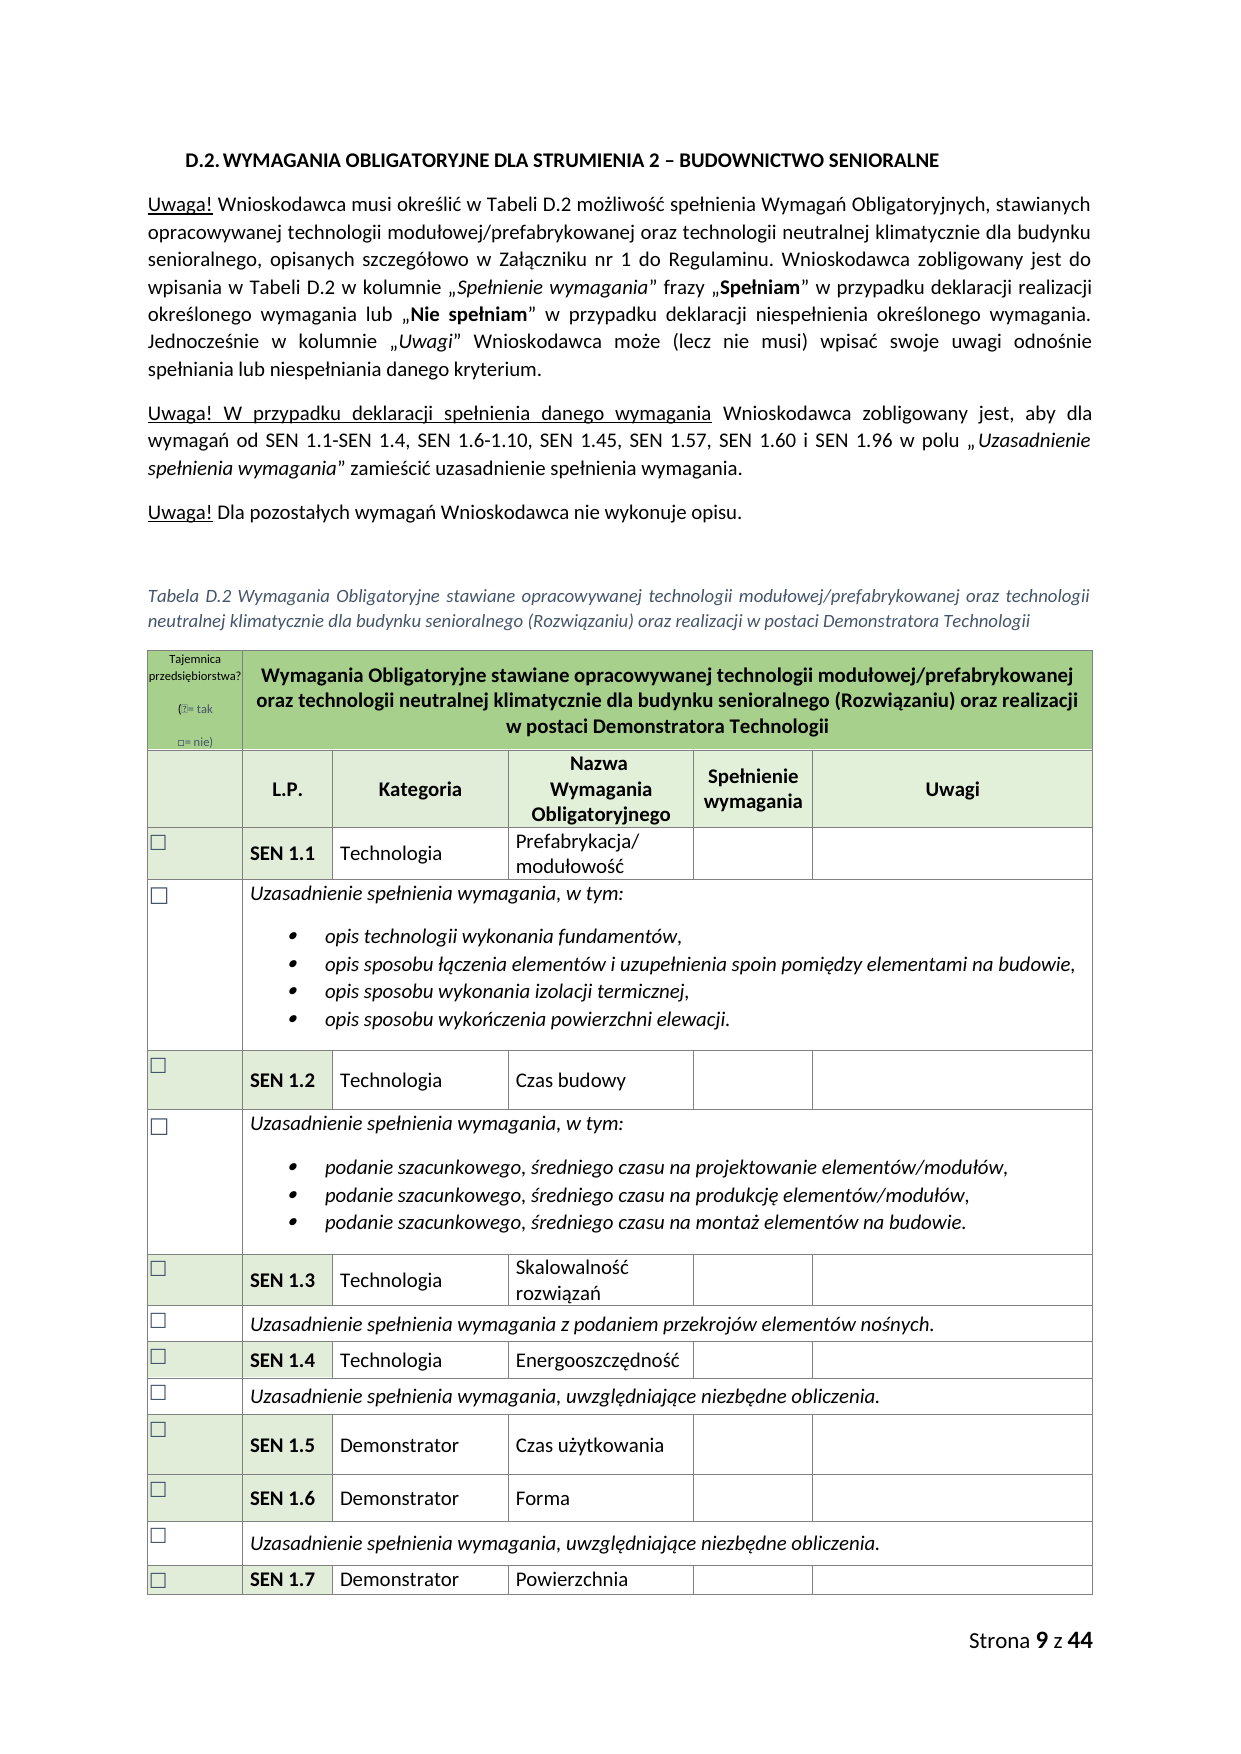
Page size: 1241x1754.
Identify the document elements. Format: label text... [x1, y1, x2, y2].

table_cell Technologia [333, 1051, 508, 1109]
table_cell Technologia [333, 828, 508, 879]
table_cell Powierzchnia budynku [509, 1566, 693, 1594]
table_cell Uzasadnienie spełnienia wymagania, uwzględniające niezbędne obliczenia. [243, 1522, 1092, 1565]
table_cell Uzasadnienie spełnienia wymagania, uwzględniające niezbędne obliczenia. [243, 1379, 1092, 1414]
table_cell [243, 1051, 332, 1109]
table_cell [813, 1415, 1092, 1474]
table_cell Czas budowy [509, 1051, 693, 1109]
table_header Wymagania Obligatoryjne stawiane opracowywanej technologii modułowej/prefabrykowanej oraz technologii neutralnej klimatycznie dla budynku senioralnego (Rozwiązaniu) oraz realizacji w postaci Demonstratora Technologii [243, 651, 1092, 749]
table_cell [813, 1255, 1092, 1305]
table_cell [243, 1415, 332, 1474]
table_cell Forma [509, 1475, 693, 1521]
table_cell Technologia [333, 1255, 508, 1305]
table_cell Uzasadnienie spełnienia wymagania z podaniem przekrojów elementów nośnych. [243, 1306, 1092, 1341]
text Tabela D.2 Wymagania Obligatoryjne stawiane opracowywanej technologii modułowej/prefabrykowanej oraz technologii neutralnej klimatycznie dla budynku senioralnego (Rozwiązaniu) oraz realizacji w postaci Demonstratora Technologii [148, 584, 1093, 632]
table_cell [694, 1342, 812, 1377]
table_cell [813, 1342, 1092, 1377]
table_cell [148, 751, 242, 827]
table_header Tajemnica przedsiębiorstwa? (= tak □= nie) [148, 651, 242, 749]
table_cell [243, 1475, 332, 1521]
table_cell Uzasadnienie spełnienia wymagania, w tym: podanie szacunkowego, średniego czasu na projektowanie elementów/modułów, podanie szacunkowego, średniego czasu na produkcję elementów/modułów, podanie szacunkowego, średniego czasu na montaż elementów na budowie. [243, 1110, 1092, 1253]
table_cell [813, 1051, 1092, 1109]
table_cell [813, 1475, 1092, 1521]
text Uwaga! W przypadku deklaracji spełnienia danego wymagania Wnioskodawca zobligowany jest, aby dla wymagań od SEN 1.1-SEN 1.4, SEN 1.6-1.10, SEN 1.45, SEN 1.57, SEN 1.60 i SEN 1.96 w polu „Uzasadnienie spełnienia wymagania” zamieścić uzasadnienie spełnienia wymagania. [148, 400, 1093, 480]
table_cell [243, 1566, 332, 1594]
table_cell Demonstrator [333, 1415, 508, 1474]
table_cell [243, 1342, 332, 1377]
table_cell Prefabrykacja/modułowość [509, 828, 693, 879]
table_cell Energooszczędność [509, 1342, 693, 1377]
table_cell Uwagi [813, 751, 1092, 827]
table_cell Demonstrator [333, 1475, 508, 1521]
list WYMAGANIA OBLIGATORYJNE DLA STRUMIENIA 2 – BUDOWNICTWO SENIORALNE [185, 148, 1093, 173]
table_cell [243, 828, 332, 879]
table_cell [813, 1566, 1092, 1594]
table_cell [694, 1566, 812, 1594]
table_cell Nazwa Wymagania Obligatoryjnego [509, 751, 693, 827]
table_cell Kategoria [333, 751, 508, 827]
table_cell [694, 1051, 812, 1109]
table_cell Technologia [333, 1342, 508, 1377]
table_cell [694, 1255, 812, 1305]
table_cell Czas użytkowania [509, 1415, 693, 1474]
text Uwaga! Wnioskodawca musi określić w Tabeli D.2 możliwość spełnienia Wymagań Obligatoryjnych, stawianych opracowywanej technologii modułowej/prefabrykowanej oraz technologii neutralnej klimatycznie dla budynku senioralnego, opisanych szczegółowo w Załączniku nr 1 do Regulaminu. Wnioskodawca zobligowany jest do wpisania w Tabeli D.2 w kolumnie „Spełnienie wymagania” frazy „Spełniam” w przypadku deklaracji realizacji określonego wymagania lub „Nie spełniam” w przypadku deklaracji niespełnienia określonego wymagania. Jednocześnie w kolumnie „Uwagi” Wnioskodawca może (lecz nie musi) wpisać swoje uwagi odnośnie spełniania lub niespełniania danego kryterium. [148, 192, 1093, 381]
table_cell Uzasadnienie spełnienia wymagania, w tym: opis technologii wykonania fundamentów, opis sposobu łączenia elementów i uzupełnienia spoin pomiędzy elementami na budowie, opis sposobu wykonania izolacji termicznej, opis sposobu wykończenia powierzchni elewacji. [243, 880, 1092, 1050]
table_cell [694, 1475, 812, 1521]
table_cell [694, 828, 812, 879]
table_cell [694, 1415, 812, 1474]
table_cell L.P. [243, 751, 332, 827]
text Uwaga! Dla pozostałych wymagań Wnioskodawca nie wykonuje opisu. [148, 499, 1093, 524]
table_cell Skalowalność rozwiązań [509, 1255, 693, 1305]
table_cell [243, 1255, 332, 1305]
table_cell Spełnienie wymagania [694, 751, 812, 827]
table_cell Demonstrator [333, 1566, 508, 1594]
table_cell [813, 828, 1092, 879]
